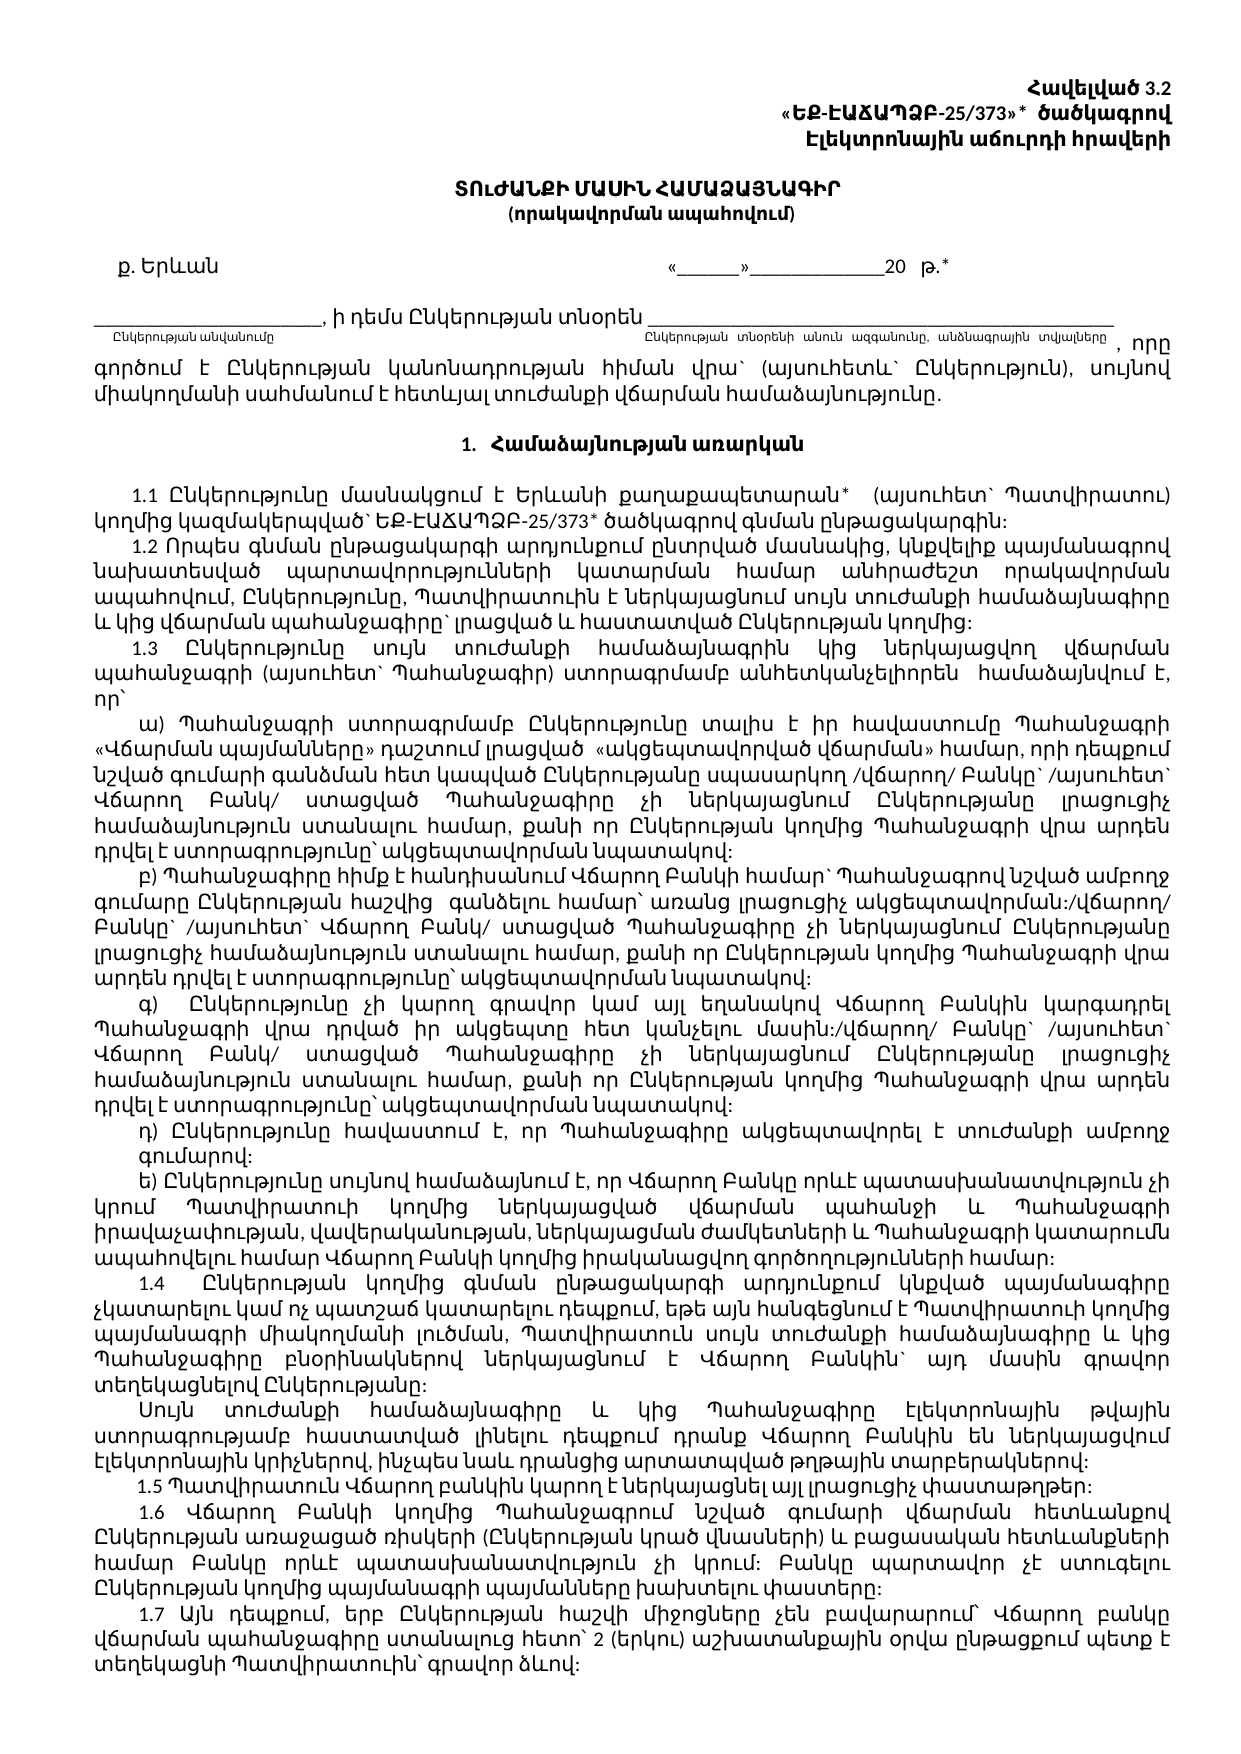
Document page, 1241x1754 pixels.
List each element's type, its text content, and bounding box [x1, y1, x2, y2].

text 1.6 Վճարող Բանկի կողմից Պահանջագրում նշված գումարի վճարման հետևանքով Ընկերության առաջացած ռիսկերի (Ընկերության կրած վնասների) և բացասական հետևանքների համար Բանկը որևէ պատասխանատվություն չի կրում: Բանկը պարտավոր չէ ստուգելու Ընկերության կողմից պայմանագրի պայմանները խախտելու փաստերը: [94, 1499, 1171, 1601]
text բ) Պահանջագիրը հիմք է հանդիսանում Վճարող Բանկի համար` Պահանջագրով նշված ամբողջ գումարը Ընկերության հաշվից գանձելու համար՝ առանց լրացուցիչ ակցեպտավորման:/վճարող/ Բանկը` /այսուհետ` Վճարող Բանկ/ ստացված Պահանջագիրը չի ներկայացնում Ընկերությանը լրացուցիչ համաձայնություն ստանալու համար, քանի որ Ընկերության կողմից Պահանջագրի վրա արդեն դրվել է ստորագրությունը՝ ակցեպտավորման նպատակով: [94, 864, 1171, 991]
text ______________________, ի դեմս Ընկերության տնօրեն _____________________________________________ [94, 304, 1171, 330]
text Հավելված 3.2 [94, 75, 1171, 100]
text 1.7 Այն դեպքում, երբ Ընկերության հաշվի միջոցները չեն բավարարում՝ Վճարող բանկը վճարման պահանջագիրը ստանալուց հետո՝ 2 (երկու) աշխատանքային օրվա ընթացքում պետք է տեղեկացնի Պատվիրատուին՝ գրավոր ձևով: [94, 1601, 1171, 1677]
text 1.1 Ընկերությունը մասնակցում է Երևանի քաղաքապետարան* (այսուհետ` Պատվիրատու) կողմից կազմակերպված` ԵՔ-ԷԱՃԱՊՁԲ-25/373* ծածկագրով գնման ընթացակարգին: [94, 482, 1171, 533]
text 1.5 Պատվիրատուն Վճարող բանկին կարող է ներկայացնել այլ լրացուցիչ փաստաթղթեր: [94, 1474, 1171, 1499]
text (որակավորման ապահովում) [94, 202, 1171, 225]
text դ) Ընկերությունը հավաստում է, որ Պահանջագիրը ակցեպտավորել է տուժանքի ամբողջ գումարով: [138, 1118, 1171, 1169]
text Ընկերության անվանումը Ընկերության տնօրենի անուն ազգանունը, անձնագրային տվյալները , որը գործում է Ընկերության կանոնադրության հիման վրա` (այսուհետև` Ընկերություն), սույնով միակողմանի սահմանում է հետևյալ տուժանքի վճարման համաձայնությունը. [94, 330, 1171, 406]
text ք. Երևան «______»_____________20 թ.* [94, 254, 1171, 279]
text Սույն տուժանքի համաձայնագիրը և կից Պահանջագիրը էլեկտրոնային թվային ստորագրությամբ հաստատված լինելու դեպքում դրանք Վճարող Բանկին են ներկայացվում էլեկտրոնային կրիչներով, ինչպես նաև դրանցից արտատպված թղթային տարբերակներով: [94, 1397, 1171, 1474]
text ՏՈւԺԱՆՔԻ ՄԱՍԻՆ ՀԱՄԱՁԱՅՆԱԳԻՐ [94, 177, 1171, 202]
text 1.3 Ընկերությունը սույն տուժանքի համաձայնագրին կից ներկայացվող վճարման պահանջագրի (այսուհետ` Պահանջագիր) ստորագրմամբ անհետկանչելիորեն համաձայնվում է, որ՝ [94, 635, 1171, 711]
text «ԵՔ-ԷԱՃԱՊՁԲ-25/373»* ծածկագրով [94, 100, 1171, 126]
text ե) Ընկերությունը սույնով համաձայնում է, որ Վճարող Բանկը որևէ պատասխանատվություն չի կրում Պատվիրատուի կողմից ներկայացված վճարման պահանջի և Պահանջագրի իրավաչափության, վավերականության, ներկայացման ժամկետների և Պահանջագրի կատարումն ապահովելու համար Վճարող Բանկի կողմից իրականացվող գործողությունների համար: [94, 1169, 1171, 1270]
text ա) Պահանջագրի ստորագրմամբ Ընկերությունը տալիս է իր հավաստումը Պահանջագրի «Վճարման պայմանները» դաշտում լրացված «ակցեպտավորված վճարման» համար, որի դեպքում նշված գումարի գանձման հետ կապված Ընկերությանը սպասարկող /վճարող/ Բանկը` /այսուհետ` Վճարող Բանկ/ ստացված Պահանջագիրը չի ներկայացնում Ընկերությանը լրացուցիչ համաձայնություն ստանալու համար, քանի որ Ընկերության կողմից Պահանջագրի վրա արդեն դրվել է ստորագրությունը՝ ակցեպտավորման նպատակով: [94, 711, 1171, 864]
text 1.2 Որպես գնման ընթացակարգի արդյունքում ընտրված մասնակից, կնքվելիք պայմանագրով նախատեսված պարտավորությունների կատարման համար անհրաժեշտ որակավորման ապահովում, Ընկերությունը, Պատվիրատուին է ներկայացնում սույն տուժանքի համաձայնագիրը և կից վճարման պահանջագիրը` լրացված և հաստատված Ընկերության կողմից: [94, 533, 1171, 635]
text 1. Համաձայնության առարկան [94, 432, 1171, 457]
text 1.4 Ընկերության կողմից գնման ընթացակարգի արդյունքում կնքված պայմանագիրը չկատարելու կամ ոչ պատշաճ կատարելու դեպքում, եթե այն հանգեցնում է Պատվիրատուի կողմից պայմանագրի միակողմանի լուծման, Պատվիրատուն սույն տուժանքի համաձայնագիրը և կից Պահանջագիրը բնօրինակներով ներկայացնում է Վճարող Բանկին` այդ մասին գրավոր տեղեկացնելով Ընկերությանը: [94, 1270, 1171, 1397]
text Էլեկտրոնային աճուրդի հրավերի [94, 126, 1171, 151]
text գ) Ընկերությունը չի կարող գրավոր կամ այլ եղանակով Վճարող Բանկին կարգադրել Պահանջագրի վրա դրված իր ակցեպտը հետ կանչելու մասին:/վճարող/ Բանկը` /այսուհետ` Վճարող Բանկ/ ստացված Պահանջագիրը չի ներկայացնում Ընկերությանը լրացուցիչ համաձայնություն ստանալու համար, քանի որ Ընկերության կողմից Պահանջագրի վրա արդեն դրվել է ստորագրությունը՝ ակցեպտավորման նպատակով: [94, 991, 1171, 1118]
